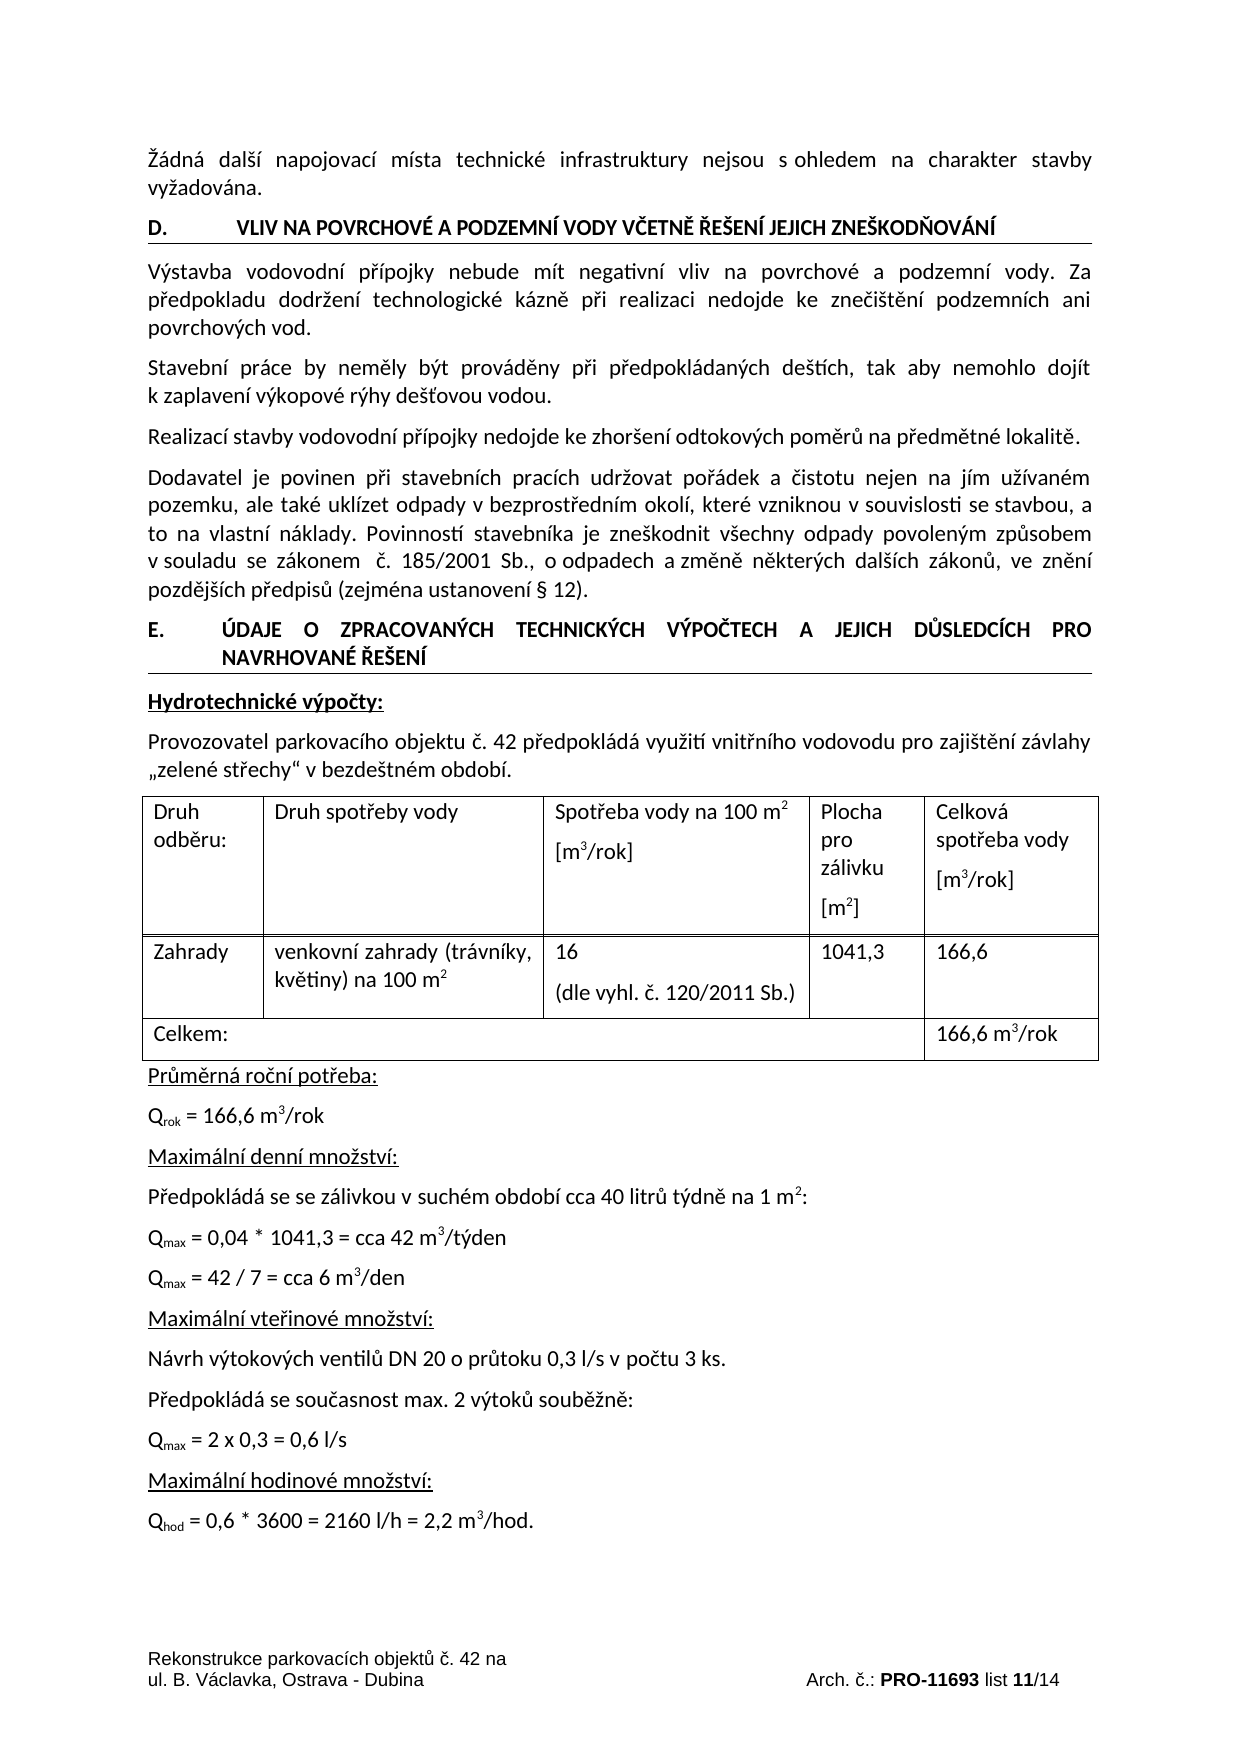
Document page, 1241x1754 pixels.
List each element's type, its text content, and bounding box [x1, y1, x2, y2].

text Návrh výtokových ventilů DN 20 o průtoku 0,3 l/s v počtu 3 ks. [148, 1344, 1092, 1372]
table_cell Zahrady [143, 937, 263, 1018]
text Průměrná roční potřeba: [148, 1061, 1092, 1089]
text Stavební práce by neměly být prováděny při předpokládaných deštích, tak aby nemohlo dojít k zaplavení výkopové rýhy dešťovou vodou. [148, 353, 1092, 409]
text Qhod = 0,6 * 3600 = 2160 l/h = 2,2 m3/hod. [148, 1507, 1092, 1534]
text Předpokládá se se zálivkou v suchém období cca 40 litrů týdně na 1 m2: [148, 1182, 1092, 1210]
table_header Spotřeba vody na 100 m2 [m3/rok] [544, 797, 809, 934]
table_header Druh odběru: [143, 797, 263, 934]
text D. VLIV NA POVRCHOVÉ A PODZEMNÍ VODY VČETNĚ ŘEŠENÍ JEJICH ZNEŠKODŇOVÁNÍ [148, 213, 1092, 243]
text Předpokládá se současnost max. 2 výtoků souběžně: [148, 1385, 1092, 1413]
table_header Plocha pro zálivku [m2] [810, 797, 924, 934]
text Dodavatel je povinen při stavebních pracích udržovat pořádek a čistotu nejen na jím užívaném pozemku, ale také uklízet odpady v bezprostředním okolí, které vzniknou v souvislosti se stavbou, a to na vlastní náklady. Povinností stavebníka je zneškodnit všechny odpady povoleným způsobem v souladu se zákonem č. 185/2001 Sb., o odpadech a změně některých dalších zákonů, ve znění pozdějších předpisů (zejména ustanovení § 12). [148, 463, 1092, 603]
table_cell 1041,3 [810, 937, 924, 1018]
table_cell venkovní zahrady (trávníky, květiny) na 100 m2 [264, 937, 543, 1018]
text E. ÚDAJE O ZPRACOVANÝCH TECHNICKÝCH VÝPOČTECH A JEJICH DŮSLEDCÍCH PRO NAVRHOVANÉ ŘEŠENÍ [148, 615, 1092, 673]
table_cell 166,6 m3/rok [925, 1019, 1098, 1060]
text Realizací stavby vodovodní přípojky nedojde ke zhoršení odtokových poměrů na předmětné lokalitě. [148, 422, 1092, 450]
text Qmax = 42 / 7 = cca 6 m3/den [148, 1263, 1092, 1291]
table_header Druh spotřeby vody [264, 797, 543, 934]
table_header Celková spotřeba vody [m3/rok] [925, 797, 1098, 934]
text Maximální vteřinové množství: [148, 1304, 1092, 1332]
text Maximální denní množství: [148, 1142, 1092, 1170]
text Qmax = 2 x 0,3 = 0,6 l/s [148, 1426, 1092, 1453]
table_cell 166,6 [925, 937, 1098, 1018]
text Qrok = 166,6 m3/rok [148, 1101, 1092, 1129]
text Maximální hodinové množství: [148, 1466, 1092, 1494]
table_cell 16 (dle vyhl. č. 120/2011 Sb.) [544, 937, 809, 1018]
table_cell Celkem: [143, 1019, 924, 1060]
text Výstavba vodovodní přípojky nebude mít negativní vliv na povrchové a podzemní vody. Za předpokladu dodržení technologické kázně při realizaci nedojde ke znečištění podzemních ani povrchových vod. [148, 257, 1092, 341]
text Žádná další napojovací místa technické infrastruktury nejsou s ohledem na charakter stavby vyžadována. [148, 145, 1092, 201]
text Hydrotechnické výpočty: [148, 687, 1092, 715]
text Qmax = 0,04 * 1041,3 = cca 42 m3/týden [148, 1223, 1092, 1251]
text Provozovatel parkovacího objektu č. 42 předpokládá využití vnitřního vodovodu pro zajištění závlahy „zelené střechy“ v bezdeštném období. [148, 727, 1092, 783]
